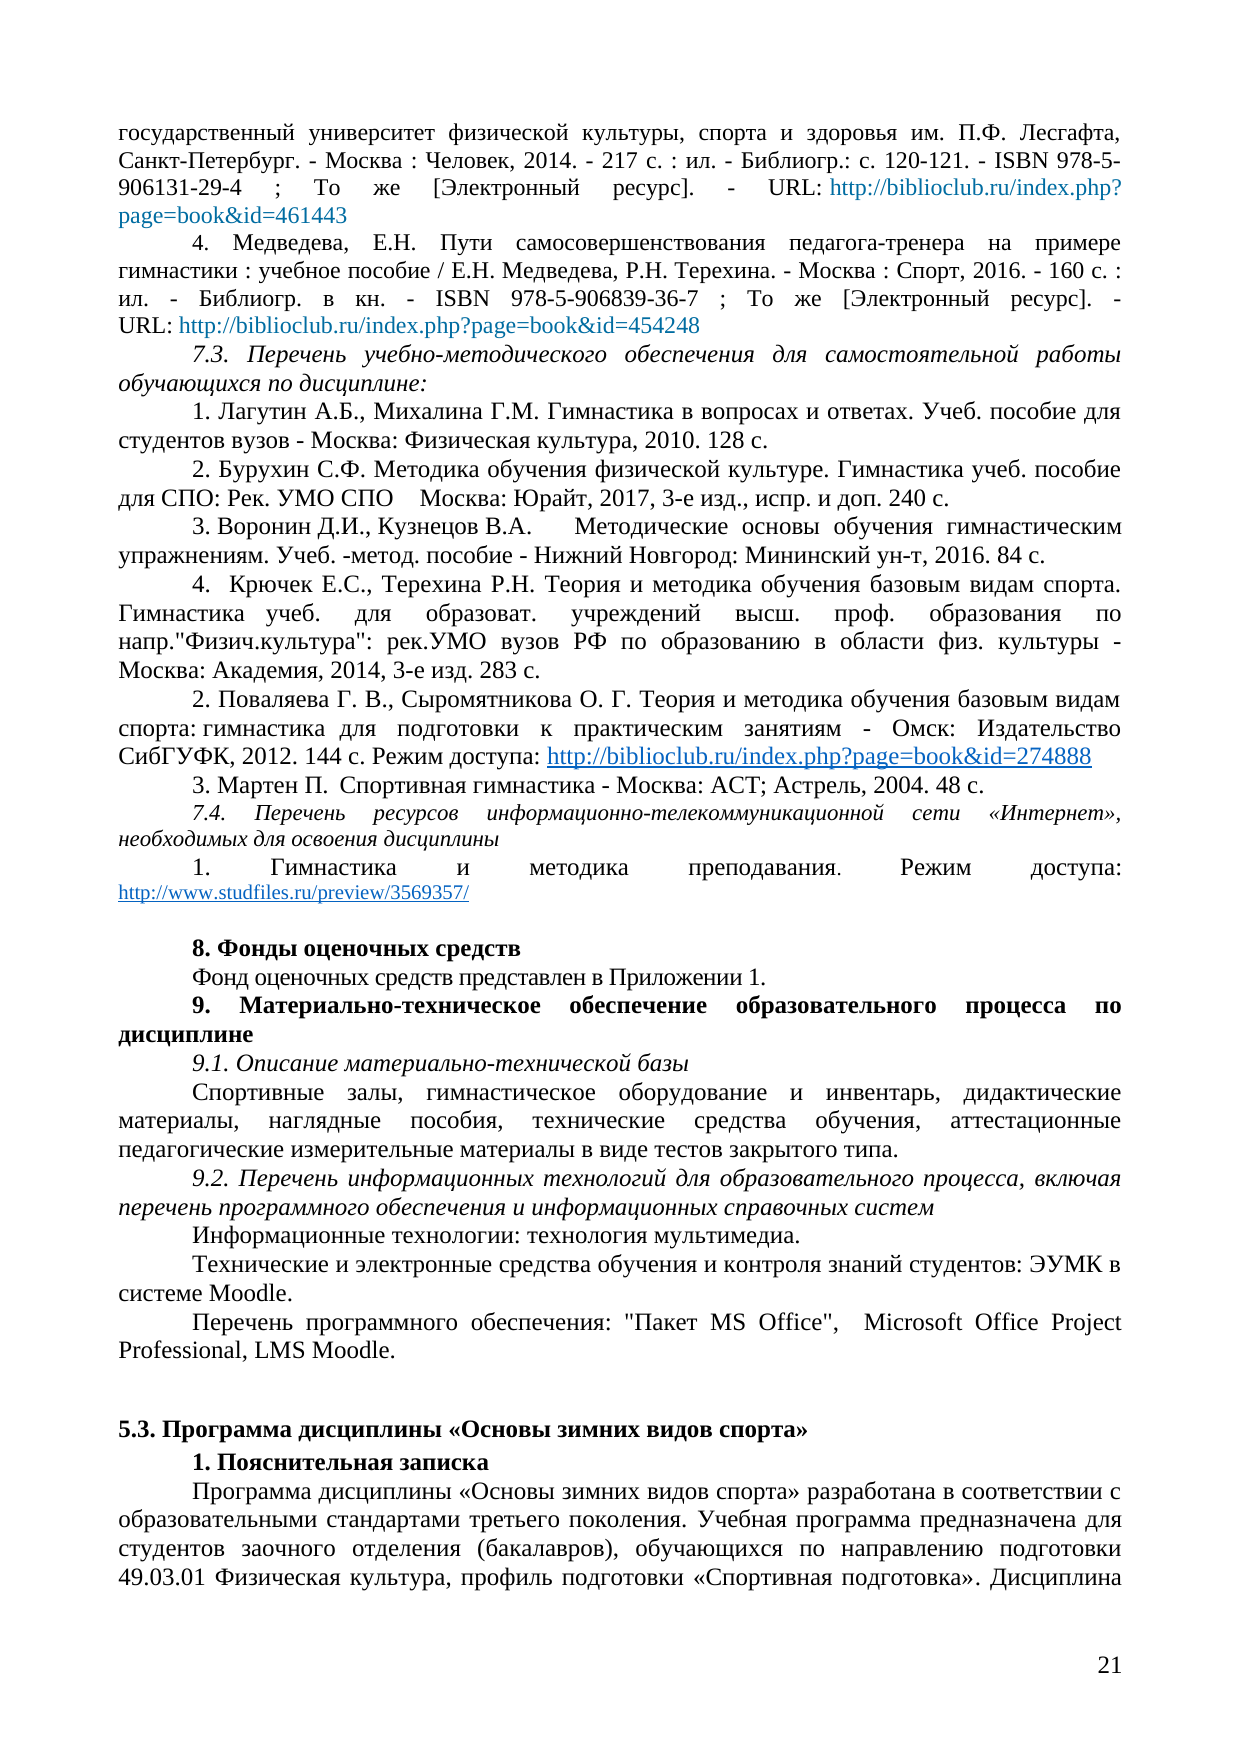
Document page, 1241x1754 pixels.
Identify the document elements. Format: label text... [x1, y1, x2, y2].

text 4. Крючек Е.С., Терехина Р.Н. Теория и методика обучения базовым видам спорта. Гимнастика учеб. для образоват. учреждений высш. проф. образования по напр."Физич.культура": рек.УМО вузов РФ по образованию в области физ. культуры - Москва: Академия, 2014, 3-е изд. 283 с. [118, 569, 1122, 684]
text 2. Поваляева Г. В., Сыромятникова О. Г. Теория и методика обучения базовым видам спорта: гимнастика для подготовки к практическим занятиям - Омск: Издательство СибГУФК, 2012. 144 с. Режим доступа: http://biblioclub.ru/index.php?page=book&id=274888 [118, 684, 1122, 770]
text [118, 1476, 1122, 1591]
text 3. Воронин Д.И., Кузнецов В.А. Методические основы обучения гимнастическим упражнениям. Учеб. -метод. пособие - Нижний Новгород: Мининский ун-т, 2016. 84 с. [118, 511, 1122, 569]
text Фонд оценочных средств представлен в Приложении 1. [118, 962, 1122, 991]
text 7.3. Перечень учебно-методического обеспечения для самостоятельной работы обучающихся по дисциплине: [118, 339, 1122, 396]
picture [359, 317, 365, 331]
text Информационные технологии: технология мультимедиа. [118, 1221, 1122, 1249]
text 1. Пояснительная записка [118, 1447, 1122, 1476]
text 1. Лагутин А.Б., Михалина Г.М. Гимнастика в вопросах и ответах. Учеб. пособие для студентов вузов - Москва: Физическая культура, 2010. 128 с. [118, 396, 1122, 454]
text Технические и электронные средства обучения и контроля знаний студентов: ЭУМК в системе Moodle. [118, 1249, 1122, 1307]
text 4. Медведева, Е.Н. Пути самосовершенствования педагога-тренера на примере гимнастики : учебное пособие / Е.Н. Медведева, Р.Н. Терехина. - Москва : Спорт, 2016. - 160 с. : ил. - Библиогр. в кн. - ISBN 978-5-906839-36-7 ; То же [Электронный ресурс]. - URL: http://biblioclub.ru/index.php?page=book&id=454248 [118, 228, 1122, 339]
text Перечень программного обеспечения: "Пакет MS Office", Microsoft Office Project Professional, LMS Moodle. [118, 1307, 1122, 1364]
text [118, 118, 1122, 228]
text 8. Фонды оценочных средств [118, 933, 1122, 962]
text 9. Материально-техническое обеспечение образовательного процесса по дисциплине [118, 991, 1122, 1048]
text 9.2. Перечень информационных технологий для образовательного процесса, включая перечень программного обеспечения и информационных справочных систем [118, 1163, 1122, 1221]
subtitle 5.3. Программа дисциплины «Основы зимних видов спорта» [118, 1414, 1122, 1443]
text 7.4. Перечень ресурсов информационно-телекоммуникационной сети «Интернет», необходимых для освоения дисциплины [118, 799, 1122, 852]
text 2. Бурухин С.Ф. Методика обучения физической культуре. Гимнастика учеб. пособие для СПО: Рек. УМО СПО Москва: Юрайт, 2017, 3-е изд., испр. и доп. 240 с. [118, 454, 1122, 511]
text Спортивные залы, гимнастическое оборудование и инвентарь, дидактические материалы, наглядные пособия, технические средства обучения, аттестационные педагогические измерительные материалы в виде тестов закрытого типа. [118, 1077, 1122, 1163]
picture [223, 317, 229, 331]
picture [1008, 187, 1013, 195]
text 3. Мартен П. Спортивная гимнастика - Москва: АСТ; Астрель, 2004. 48 с. [118, 770, 1122, 799]
text 9.1. Описание материально-технической базы [118, 1048, 1122, 1077]
text 1. Гимнастика и методика преподавания. Режим доступа: http://www.studfiles.ru/preview/3569357/ [118, 852, 1122, 904]
